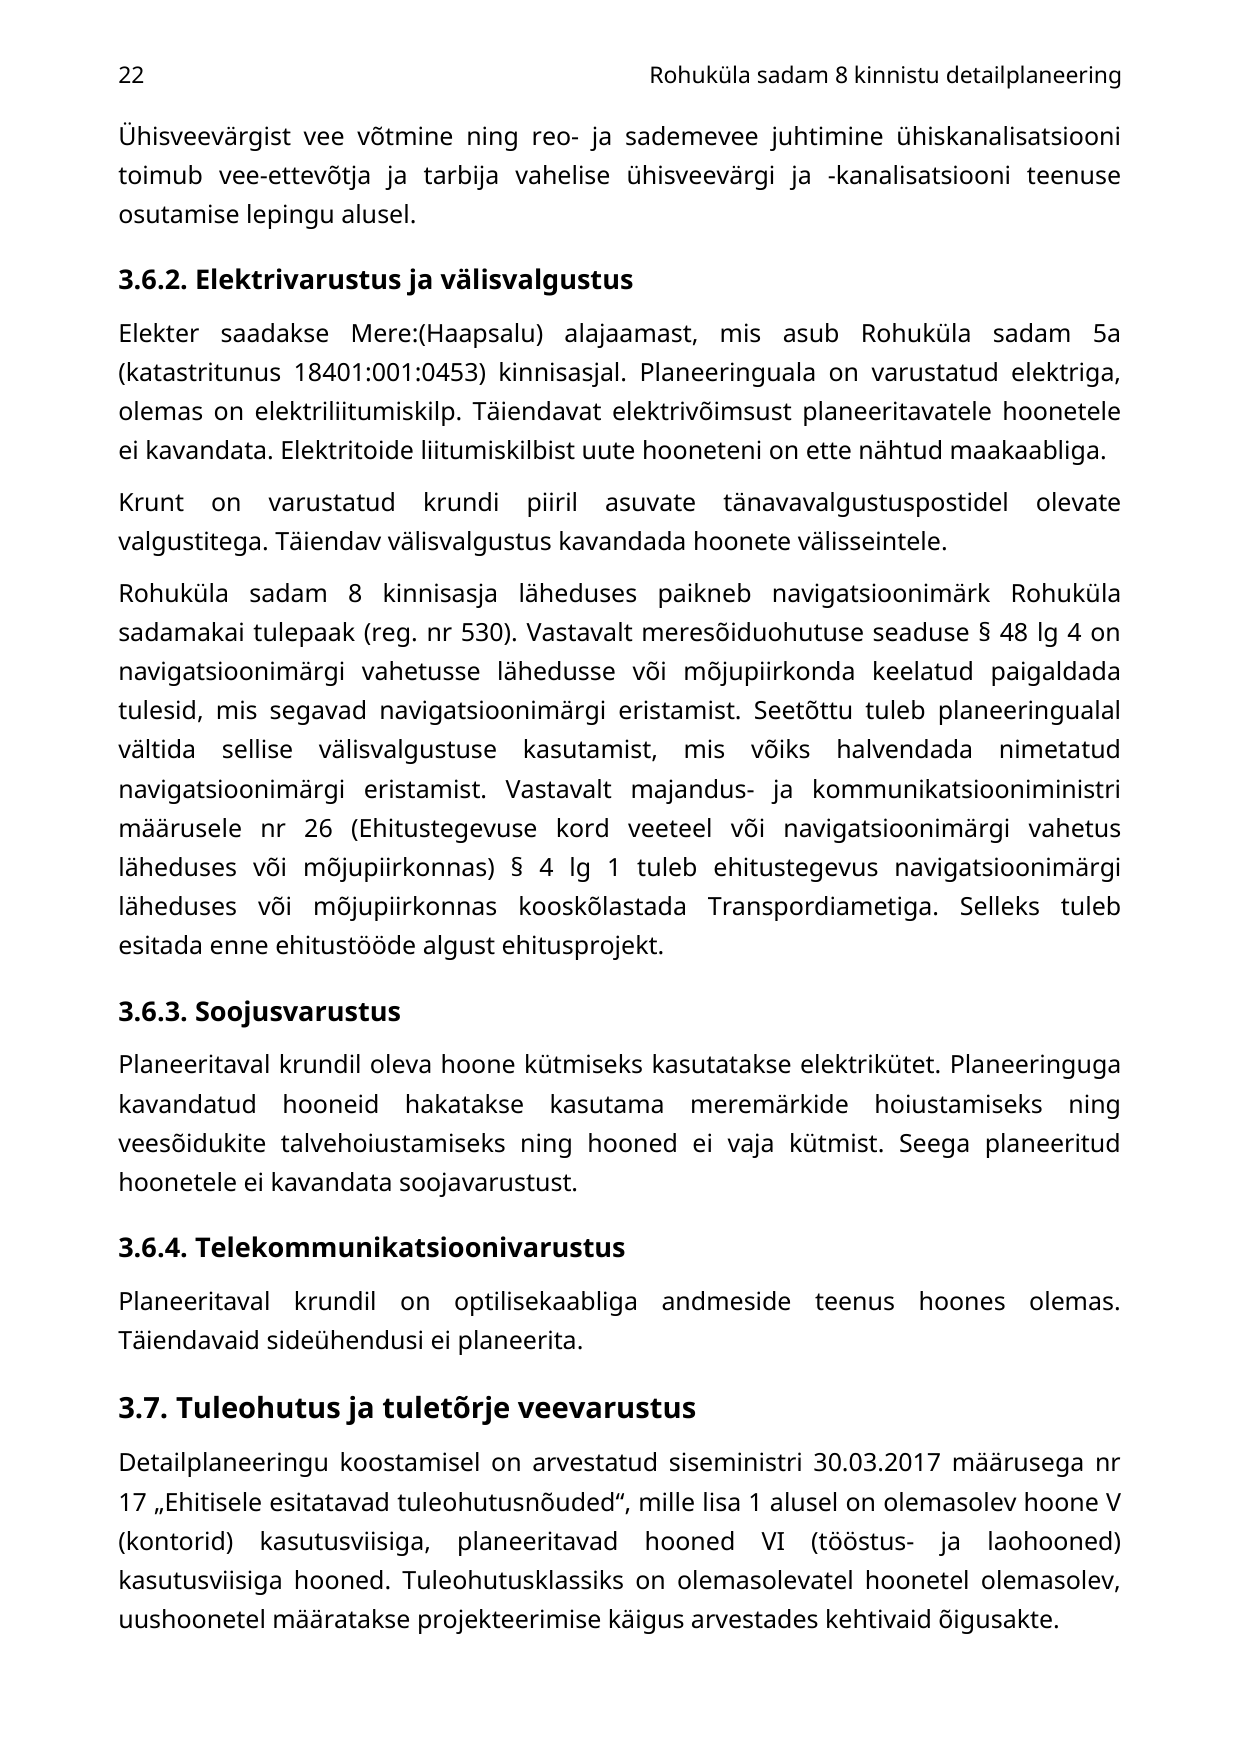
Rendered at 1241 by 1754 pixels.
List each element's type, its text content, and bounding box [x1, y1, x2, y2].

subtitle Telekommunikatsioonivarustus [118, 1229, 1122, 1266]
text Ühisveevärgist vee võtmine ning reo- ja sademevee juhtimine ühiskanalisatsiooni toimub vee-ettevõtja ja tarbija vahelise ühisveevärgi ja -kanalisatsiooni teenuse osutamise lepingu alusel. [118, 118, 1122, 231]
text Rohuküla sadam 8 kinnisasja läheduses paikneb navigatsioonimärk Rohuküla sadamakai tulepaak (reg. nr 530). Vastavalt meresõiduohutuse seaduse § 48 lg 4 on navigatsioonimärgi vahetusse lähedusse või mõjupiirkonda keelatud paigaldada tulesid, mis segavad navigatsioonimärgi eristamist. Seetõttu tuleb planeeringualal vältida sellise välisvalgustuse kasutamist, mis võiks halvendada nimetatud navigatsioonimärgi eristamist. Vastavalt majandus- ja kommunikatsiooniministri määrusele nr 26 (Ehitustegevuse kord veeteel või navigatsioonimärgi vahetus läheduses või mõjupiirkonnas) § 4 lg 1 tuleb ehitustegevus navigatsioonimärgi läheduses või mõjupiirkonnas kooskõlastada Transpordiametiga. Selleks tuleb esitada enne ehitustööde algust ehitusprojekt. [118, 576, 1122, 962]
subtitle Soojusvarustus [118, 992, 1122, 1029]
text Krunt on varustatud krundi piiril asuvate tänavavalgustuspostidel olevate valgustitega. Täiendav välisvalgustus kavandada hoonete välisseintele. [118, 485, 1122, 558]
subtitle Elektrivarustus ja välisvalgustus [118, 261, 1122, 297]
text Planeeritaval krundil on optilisekaabliga andmeside teenus hoones olemas. Täiendavaid sideühendusi ei planeerita. [118, 1284, 1122, 1357]
text Detailplaneeringu koostamisel on arvestatud siseministri 30.03.2017 määrusega nr 17 „Ehitisele esitatavad tuleohutusnõuded“, mille lisa 1 alusel on olemasolev hoone V (kontorid) kasutusviisiga, planeeritavad hooned VI (tööstus- ja laohooned) kasutusviisiga hooned. Tuleohutusklassiks on olemasolevatel hoonetel olemasolev, uushoonetel määratakse projekteerimise käigus arvestades kehtivaid õigusakte. [118, 1445, 1122, 1636]
subtitle Tuleohutus ja tuletõrje veevarustus [118, 1387, 1122, 1427]
text Planeeritaval krundil oleva hoone kütmiseks kasutatakse elektrikütet. Planeeringuga kavandatud hooneid hakatakse kasutama meremärkide hoiustamiseks ning veesõidukite talvehoiustamiseks ning hooned ei vaja kütmist. Seega planeeritud hoonetele ei kavandata soojavarustust. [118, 1047, 1122, 1199]
text Elekter saadakse Mere:(Haapsalu) alajaamast, mis asub Rohuküla sadam 5a (katastritunus 18401:001:0453) kinnisasjal. Planeeringuala on varustatud elektriga, olemas on elektriliitumiskilp. Täiendavat elektrivõimsust planeeritavatele hoonetele ei kavandata. Elektritoide liitumiskilbist uute hooneteni on ette nähtud maakaabliga. [118, 316, 1122, 467]
